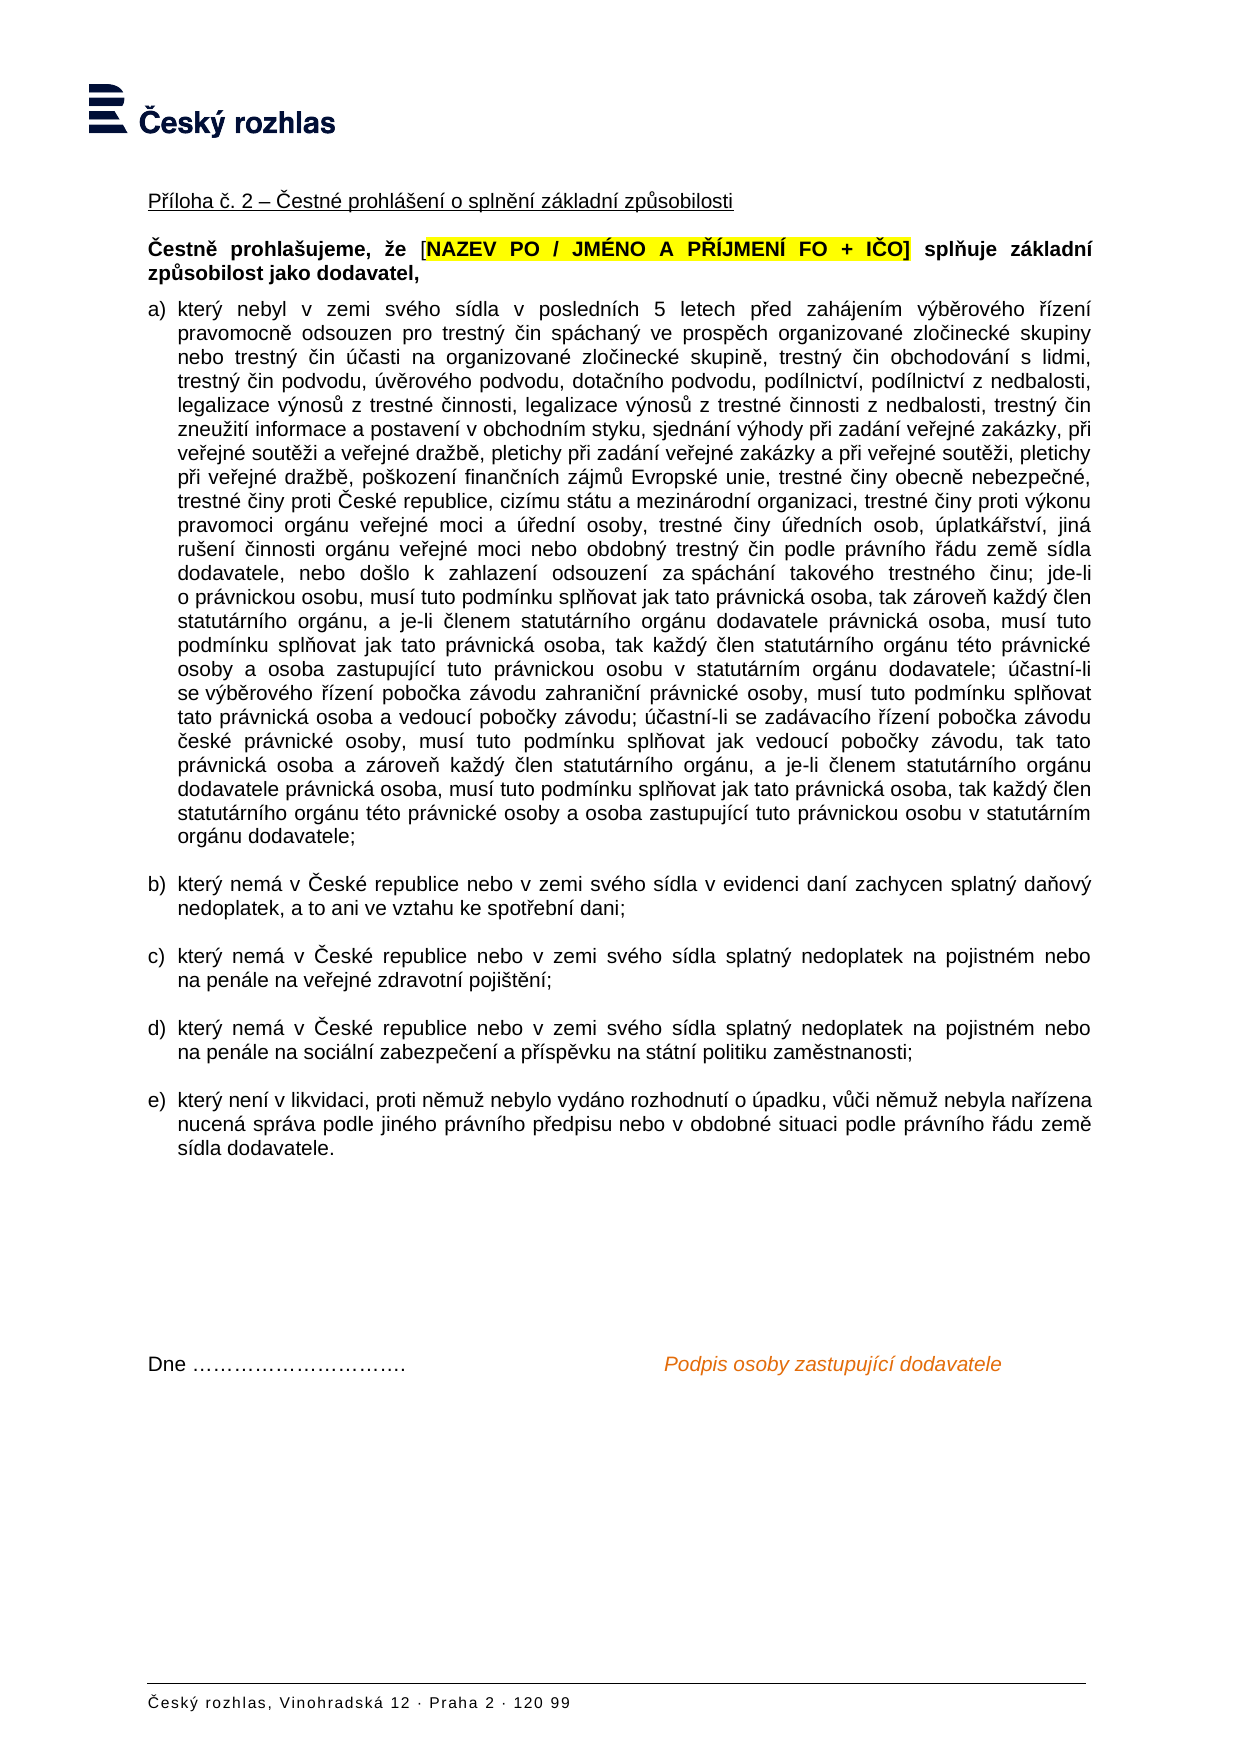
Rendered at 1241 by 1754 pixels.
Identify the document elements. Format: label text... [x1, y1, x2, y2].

text Čestně prohlašujeme, že [NAZEV PO / JMÉNO A PŘÍJMENÍ FO + IČO] splňuje základní způsobilost jako dodavatel, [148, 237, 1092, 285]
list který není v likvidaci, proti němuž nebylo vydáno rozhodnutí o úpadku, vůči němuž nebyla nařízena nucená správa podle jiného právního předpisu nebo v obdobné situaci podle právního řádu země sídla dodavatele. [148, 1088, 1092, 1160]
list který nebyl v zemi svého sídla v posledních 5 letech před zahájením výběrového řízení pravomocně odsouzen pro trestný čin spáchaný ve prospěch organizované zločinecké skupiny nebo trestný čin účasti na organizované zločinecké skupině, trestný čin obchodování s lidmi, trestný čin podvodu, úvěrového podvodu, dotačního podvodu, podílnictví, podílnictví z nedbalosti, legalizace výnosů z trestné činnosti, legalizace výnosů z trestné činnosti z nedbalosti, trestný čin zneužití informace a postavení v obchodním styku, sjednání výhody při zadání veřejné zakázky, při veřejné soutěži a veřejné dražbě, pletichy při zadání veřejné zakázky a při veřejné soutěži, pletichy při veřejné dražbě, poškození finančních zájmů Evropské unie, trestné činy obecně nebezpečné, trestné činy proti České republice, cizímu státu a mezinárodní organizaci, trestné činy proti výkonu pravomoci orgánu veřejné moci a úřední osoby, trestné činy úředních osob, úplatkářství, jiná rušení činnosti orgánu veřejné moci nebo obdobný trestný čin podle právního řádu země sídla dodavatele, nebo došlo k zahlazení odsouzení za spáchání takového trestného činu; jde-li o právnickou osobu, musí tuto podmínku splňovat jak tato právnická osoba, tak zároveň každý člen statutárního orgánu, a je-li členem statutárního orgánu dodavatele právnická osoba, musí tuto podmínku splňovat jak tato právnická osoba, tak každý člen statutárního orgánu této právnické osoby a osoba zastupující tuto právnickou osobu v statutárním orgánu dodavatele; účastní-li se výběrového řízení pobočka závodu zahraniční právnické osoby, musí tuto podmínku splňovat tato právnická osoba a vedoucí pobočky závodu; účastní-li se zadávacího řízení pobočka závodu české právnické osoby, musí tuto podmínku splňovat jak vedoucí pobočky závodu, tak tato právnická osoba a zároveň každý člen statutárního orgánu, a je-li členem statutárního orgánu dodavatele právnická osoba, musí tuto podmínku splňovat jak tato právnická osoba, tak každý člen statutárního orgánu této právnické osoby a osoba zastupující tuto právnickou osobu v statutárním orgánu dodavatele; [148, 297, 1092, 848]
list který nemá v České republice nebo v zemi svého sídla v evidenci daní zachycen splatný daňový nedoplatek, a to ani ve vztahu ke spotřební dani; [148, 872, 1092, 920]
list který nemá v České republice nebo v zemi svého sídla splatný nedoplatek na pojistném nebo na penále na sociální zabezpečení a příspěvku na státní politiku zaměstnanosti; [148, 1016, 1092, 1064]
list který nemá v České republice nebo v zemi svého sídla splatný nedoplatek na pojistném nebo na penále na veřejné zdravotní pojištění; [148, 944, 1092, 992]
text Dne …………………………. Podpis osoby zastupující dodavatele [148, 1351, 1092, 1375]
text Příloha č. 2 – Čestné prohlášení o splnění základní způsobilosti [148, 189, 1092, 213]
picture [89, 84, 335, 138]
